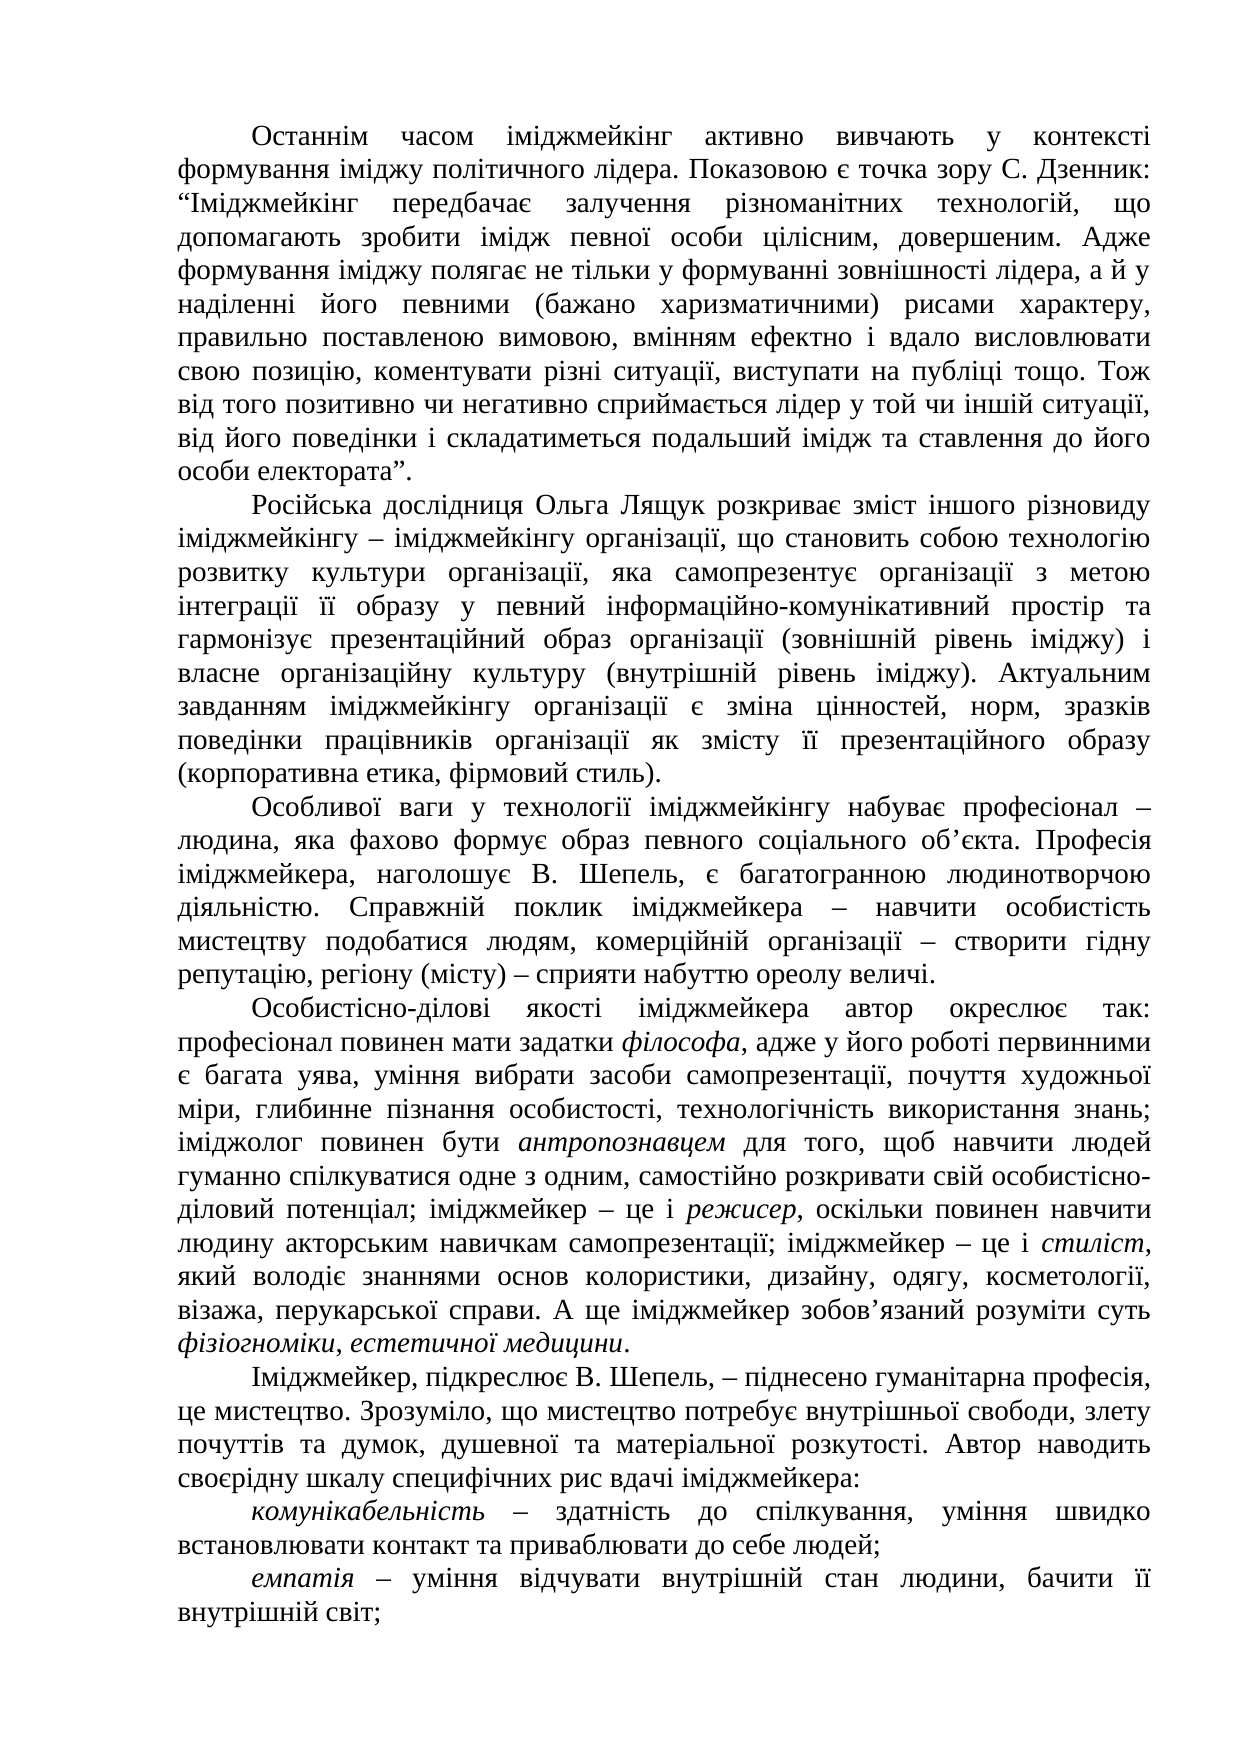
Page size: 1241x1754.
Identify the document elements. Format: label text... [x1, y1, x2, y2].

text емпатія – уміння відчувати внутрішній стан людини, бачити її внутрішній світ; [177, 1560, 1152, 1627]
text Особливої ваги у технології іміджмейкінгу набуває професіонал – людина, яка фахово формує образ певного соціального об’єкта. Професія іміджмейкера, наголошує В. Шепель, є багатогранною людинотворчою діяльністю. Справжній поклик іміджмейкера – навчити особистість мистецтву подобатися людям, комерційній організації – створити гідну репутацію, регіону (місту) – сприяти набуттю ореолу величі. [177, 789, 1152, 990]
text Останнім часом іміджмейкінг активно вивчають у контексті формування іміджу політичного лідера. Показовою є точка зору С. Дзенник: “Іміджмейкінг передбачає залучення різноманітних технологій, що допомагають зробити імідж певної особи цілісним, довершеним. Адже формування іміджу полягає не тільки у формуванні зовнішності лідера, а й у наділенні його певними (бажано харизматичними) рисами характеру, правильно поставленою вимовою, вмінням ефектно і вдало висловлювати свою позицію, коментувати різні ситуації, виступати на публіці тощо. Тож від того позитивно чи негативно сприймається лідер у той чи іншій ситуації, від його поведінки і складатиметься подальший імідж та ставлення до його особи електората”. [177, 118, 1152, 487]
text Особистісно-ділові якості іміджмейкера автор окреслює так: професіонал повинен мати задатки філософа, адже у його роботі первинними є багата уява, уміння вибрати засоби самопрезентації, почуття художньої міри, глибинне пізнання особистості, технологічність використання знань; іміджолог повинен бути антропознавцем для того, щоб навчити людей гуманно спілкуватися одне з одним, самостійно розкривати свій особистісно-діловий потенціал; іміджмейкер – це і режисер, оскільки повинен навчити людину акторським навичкам самопрезентації; іміджмейкер – це і стиліст, який володіє знаннями основ колористики, дизайну, одягу, косметології, візажа, перукарської справи. А ще іміджмейкер зобов’язаний розуміти суть фізіогноміки, естетичної медицини. [177, 990, 1152, 1359]
text Російська дослідниця Ольга Лящук розкриває зміст іншого різновиду іміджмейкінгу – іміджмейкінгу організації, що становить собою технологію розвитку культури організації, яка самопрезентує організації з метою інтеграції її образу у певний інформаційно-комунікативний простір та гармонізує презентаційний образ організації (зовнішній рівень іміджу) і власне організаційну культуру (внутрішній рівень іміджу). Актуальним завданням іміджмейкінгу організації є зміна цінностей, норм, зразків поведінки працівників організації як змісту її презентаційного образу (корпоративна етика, фірмовий стиль). [177, 487, 1152, 789]
text Іміджмейкер, підкреслює В. Шепель, – піднесено гуманітарна професія, це мистецтво. Зрозуміло, що мистецтво потребує внутрішньої свободи, злету почуттів та думок, душевної та матеріальної розкутості. Автор наводить своєрідну шкалу специфічних рис вдачі іміджмейкера: [177, 1359, 1152, 1493]
text комунікабельність – здатність до спілкування, уміння швидко встановлювати контакт та приваблювати до себе людей; [177, 1493, 1152, 1560]
